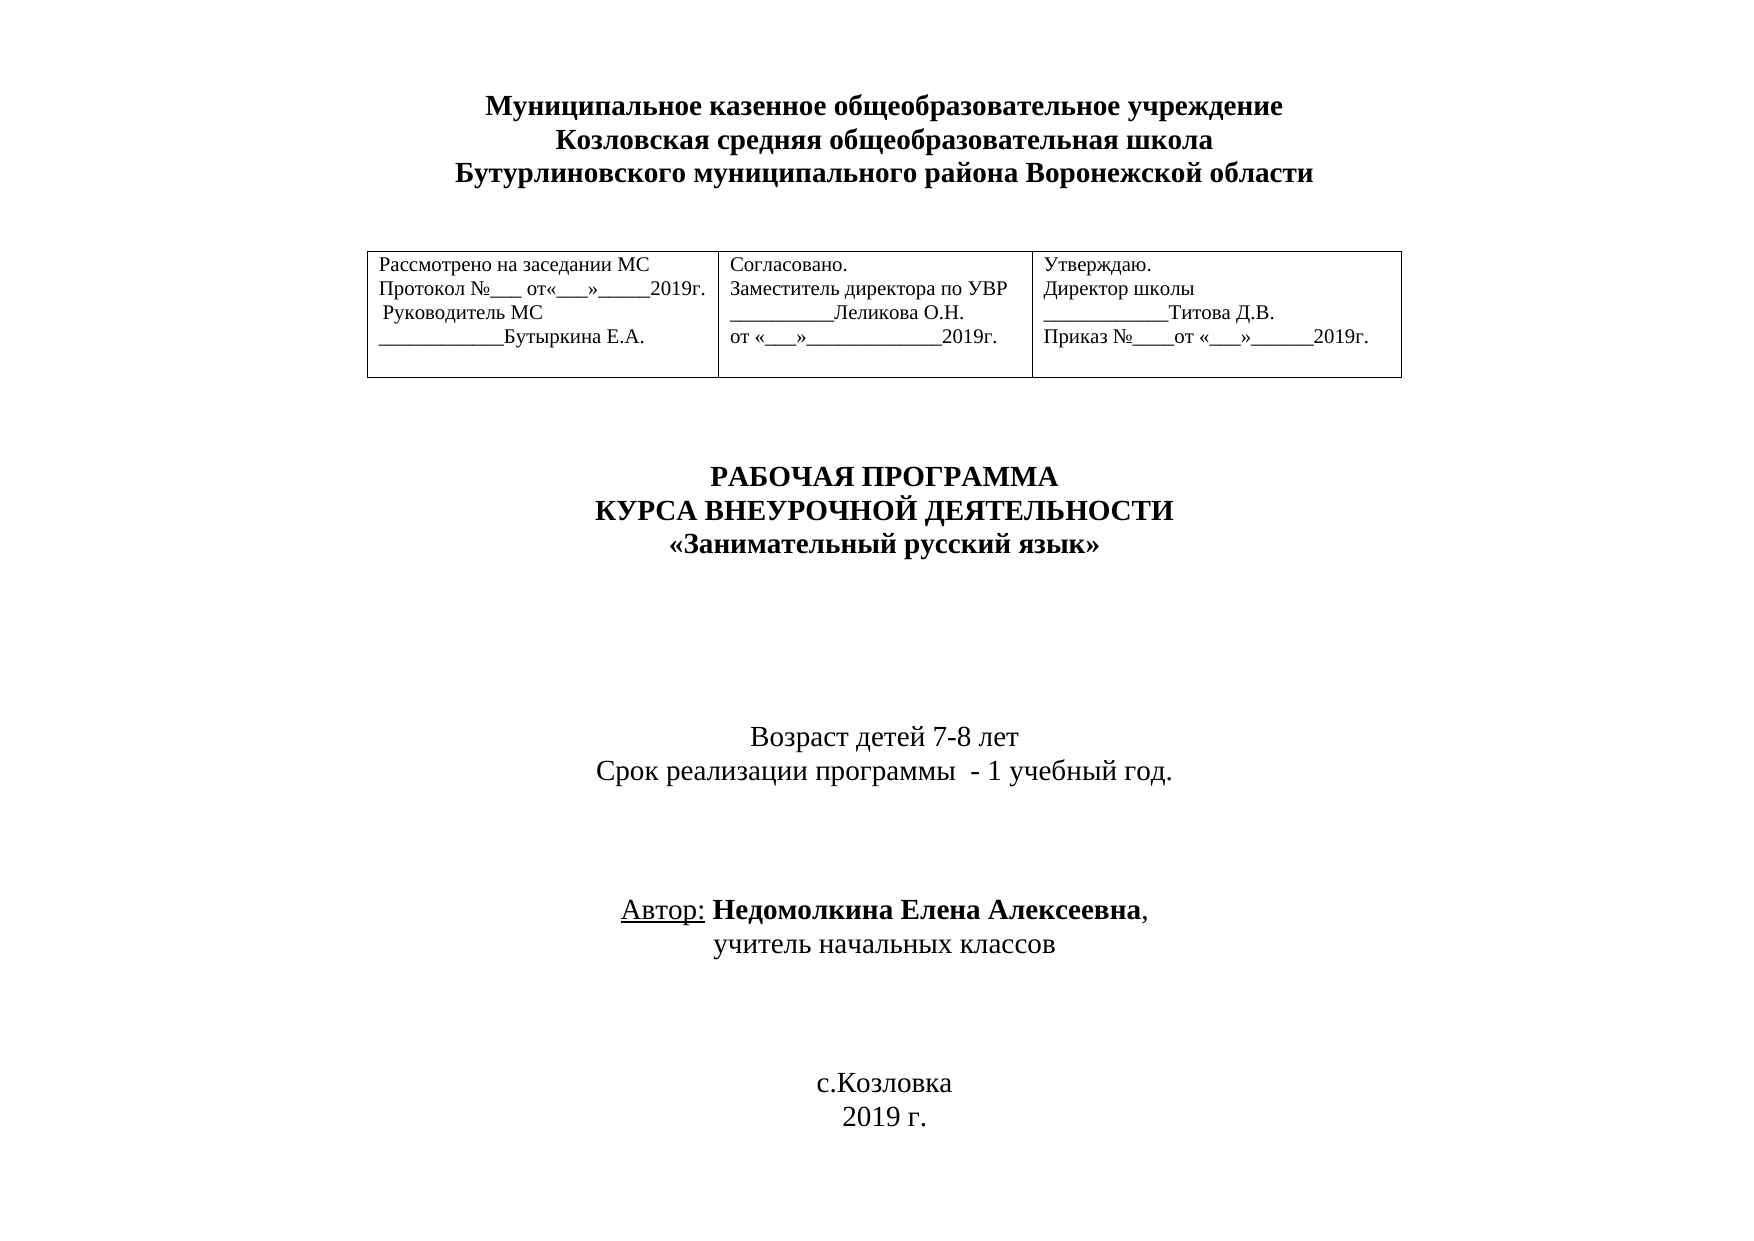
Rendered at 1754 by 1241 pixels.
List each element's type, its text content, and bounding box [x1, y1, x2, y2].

text Муниципальное казенное общеобразовательное учреждение [74, 88, 1695, 122]
text учитель начальных классов [74, 926, 1695, 959]
text 2019 г. [74, 1099, 1695, 1133]
text «Занимательный русский язык» [74, 527, 1695, 560]
table_header Утверждаю. Директор школы ____________Титова Д.В. Приказ №____от «___»______2019г. [1033, 252, 1401, 377]
text Автор: Недомолкина Елена Алексеевна, [74, 892, 1695, 926]
text Бутурлиновского муниципального района Воронежской области [74, 156, 1695, 189]
text Возраст детей 7-8 лет [74, 719, 1695, 753]
table_header Согласовано. Заместитель директора по УВР __________Леликова О.Н. от «___»_____________2019г. [719, 252, 1032, 377]
text КУРСА ВНЕУРОЧНОЙ ДЕЯТЕЛЬНОСТИ [74, 493, 1695, 527]
text с.Козловка [74, 1066, 1695, 1099]
text РАБОЧАЯ ПРОГРАММА [74, 459, 1695, 493]
table_header Рассмотрено на заседании МС Протокол №___ от«___»_____2019г. Руководитель МС ____________Бутыркина Е.А. [368, 252, 718, 377]
text Козловская средняя общеобразовательная школа [74, 122, 1695, 156]
text Срок реализации программы - 1 учебный год. [74, 753, 1695, 786]
